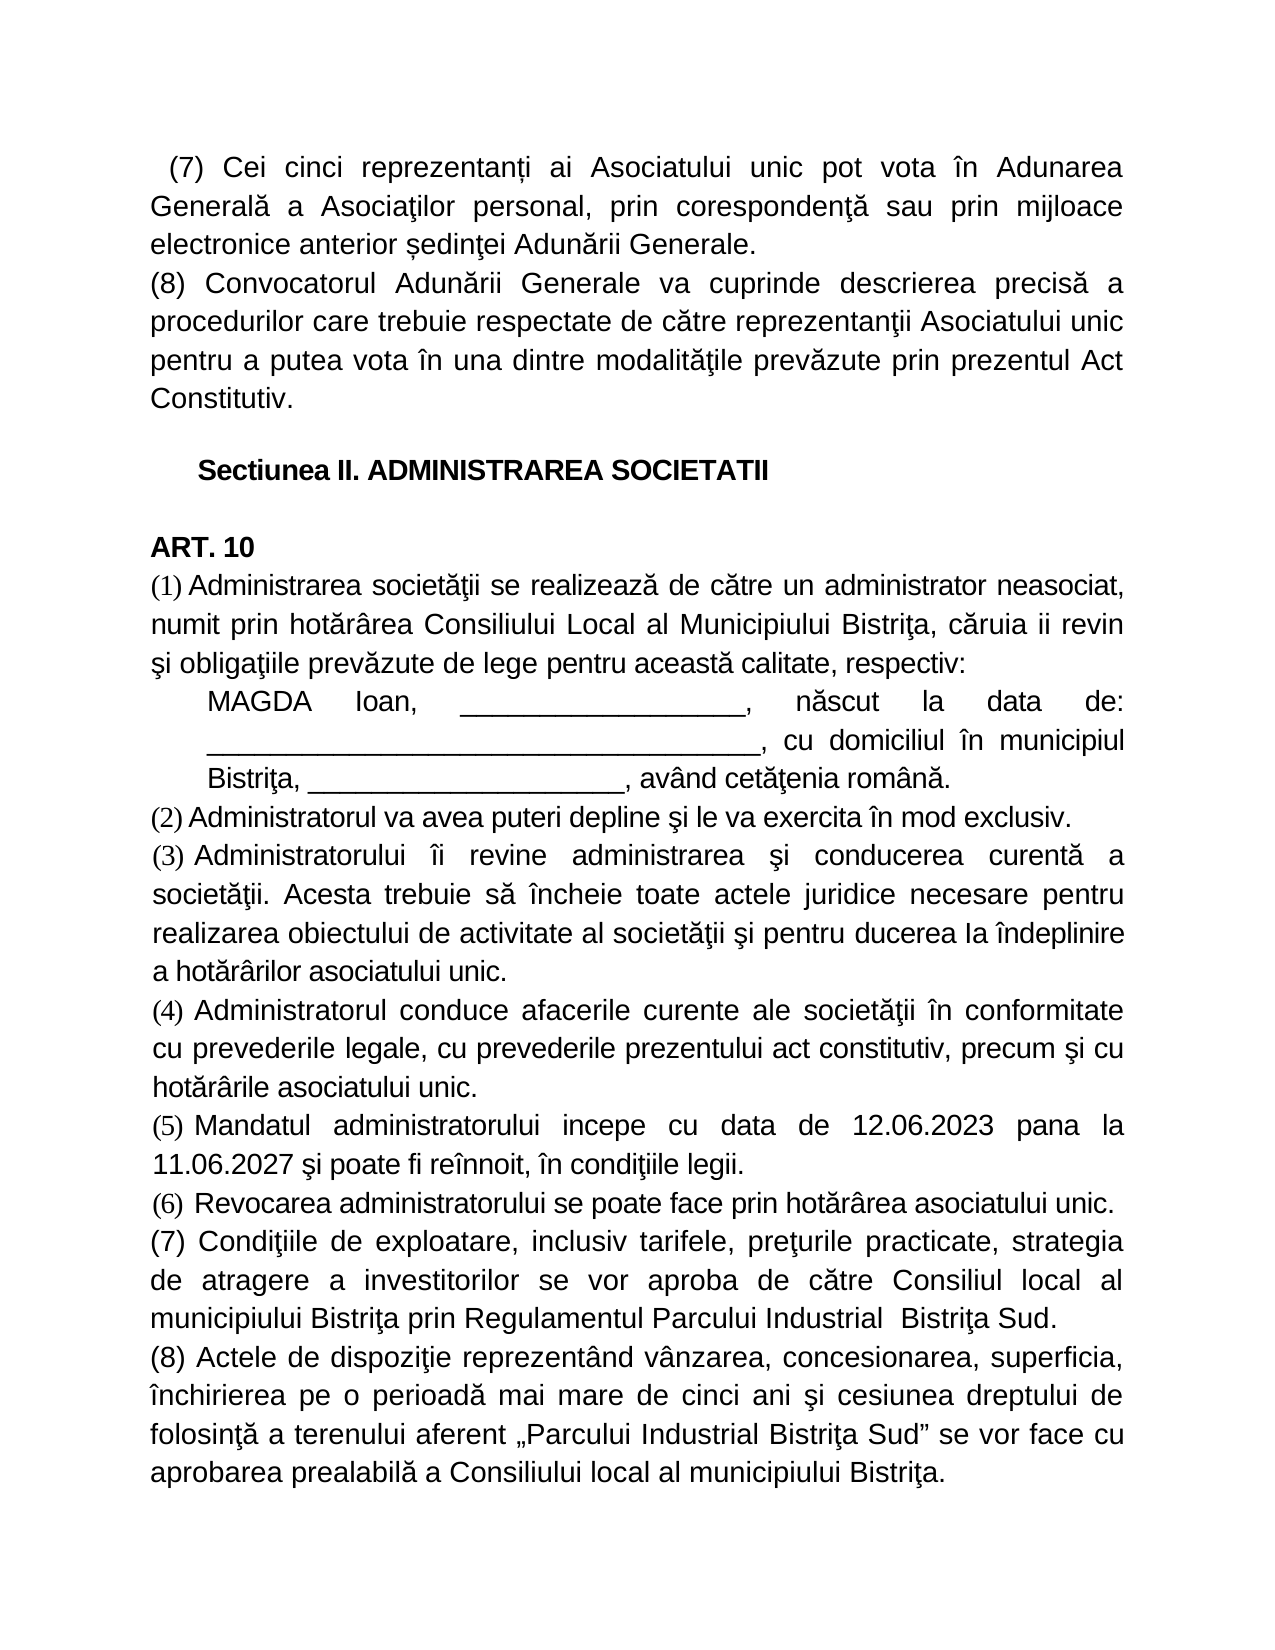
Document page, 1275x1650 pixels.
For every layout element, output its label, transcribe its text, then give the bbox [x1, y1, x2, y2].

list Revocarea administratorului se poate face prin hotărârea asociatului unic. [152, 1186, 1125, 1219]
text (7) Cei cinci reprezentanți ai Asociatului unic pot vota în Adunarea Generală a Asociaţilor personal, prin corespondenţă sau prin mijloace electronice anterior ședinţei Adunării Generale. [150, 150, 1125, 261]
text ART. 10 [150, 530, 1125, 563]
list Mandatul administratorului incepe cu data de 12.06.2023 pana la 11.06.2027 şi poate fi reînnoit, în condiţiile legii. [152, 1108, 1125, 1181]
text (8) Actele de dispoziţie reprezentând vânzarea, concesionarea, superficia, închirierea pe o perioadă mai mare de cinci ani şi cesiunea dreptului de folosinţă a terenului aferent „Parcului Industrial Bistriţa Sud” se vor face cu aprobarea prealabilă a Consiliului local al municipiului Bistriţa. [150, 1340, 1125, 1489]
text MAGDA Ioan, __________________, născut la data de: ___________________________________, cu domiciliul în municipiul Bistriţa, ____________________, având cetăţenia română. [207, 684, 1125, 795]
text (8) Convocatorul Adunării Generale va cuprinde descrierea precisă a procedurilor care trebuie respectate de către reprezentanţii Asociatului unic pentru a putea vota în una dintre modalităţile prevăzute prin prezentul Act Constitutiv. [150, 266, 1125, 415]
list Administratorului îi revine administrarea şi conducerea curentă a societăţii. Acesta trebuie să încheie toate actele juridice necesare pentru realizarea obiectului de activitate al societăţii şi pentru ducerea Ia îndeplinire a hotărârilor asociatului unic. [152, 838, 1125, 988]
list Administrarea societăţii se realizează de către un administrator neasociat, numit prin hotărârea Consiliului Local al Municipiului Bistriţa, căruia ii revin şi obligaţiile prevăzute de lege pentru această calitate, respectiv: [151, 568, 1125, 679]
text Sectiunea II. ADMINISTRAREA SOCIETATII [150, 453, 1125, 486]
list Administratorul conduce afacerile curente ale societăţii în conformitate cu prevederile legale, cu prevederile prezentului act constitutiv, precum şi cu hotărârile asociatului unic. [152, 993, 1125, 1103]
text (7) Condiţiile de exploatare, inclusiv tarifele, preţurile practicate, strategia de atragere a investitorilor se vor aproba de către Consiliul local al municipiului Bistriţa prin Regulamentul Parcului Industrial Bistriţa Sud. [150, 1224, 1125, 1335]
list Administratorul va avea puteri depline şi le va exercita în mod exclusiv. [151, 800, 1125, 833]
